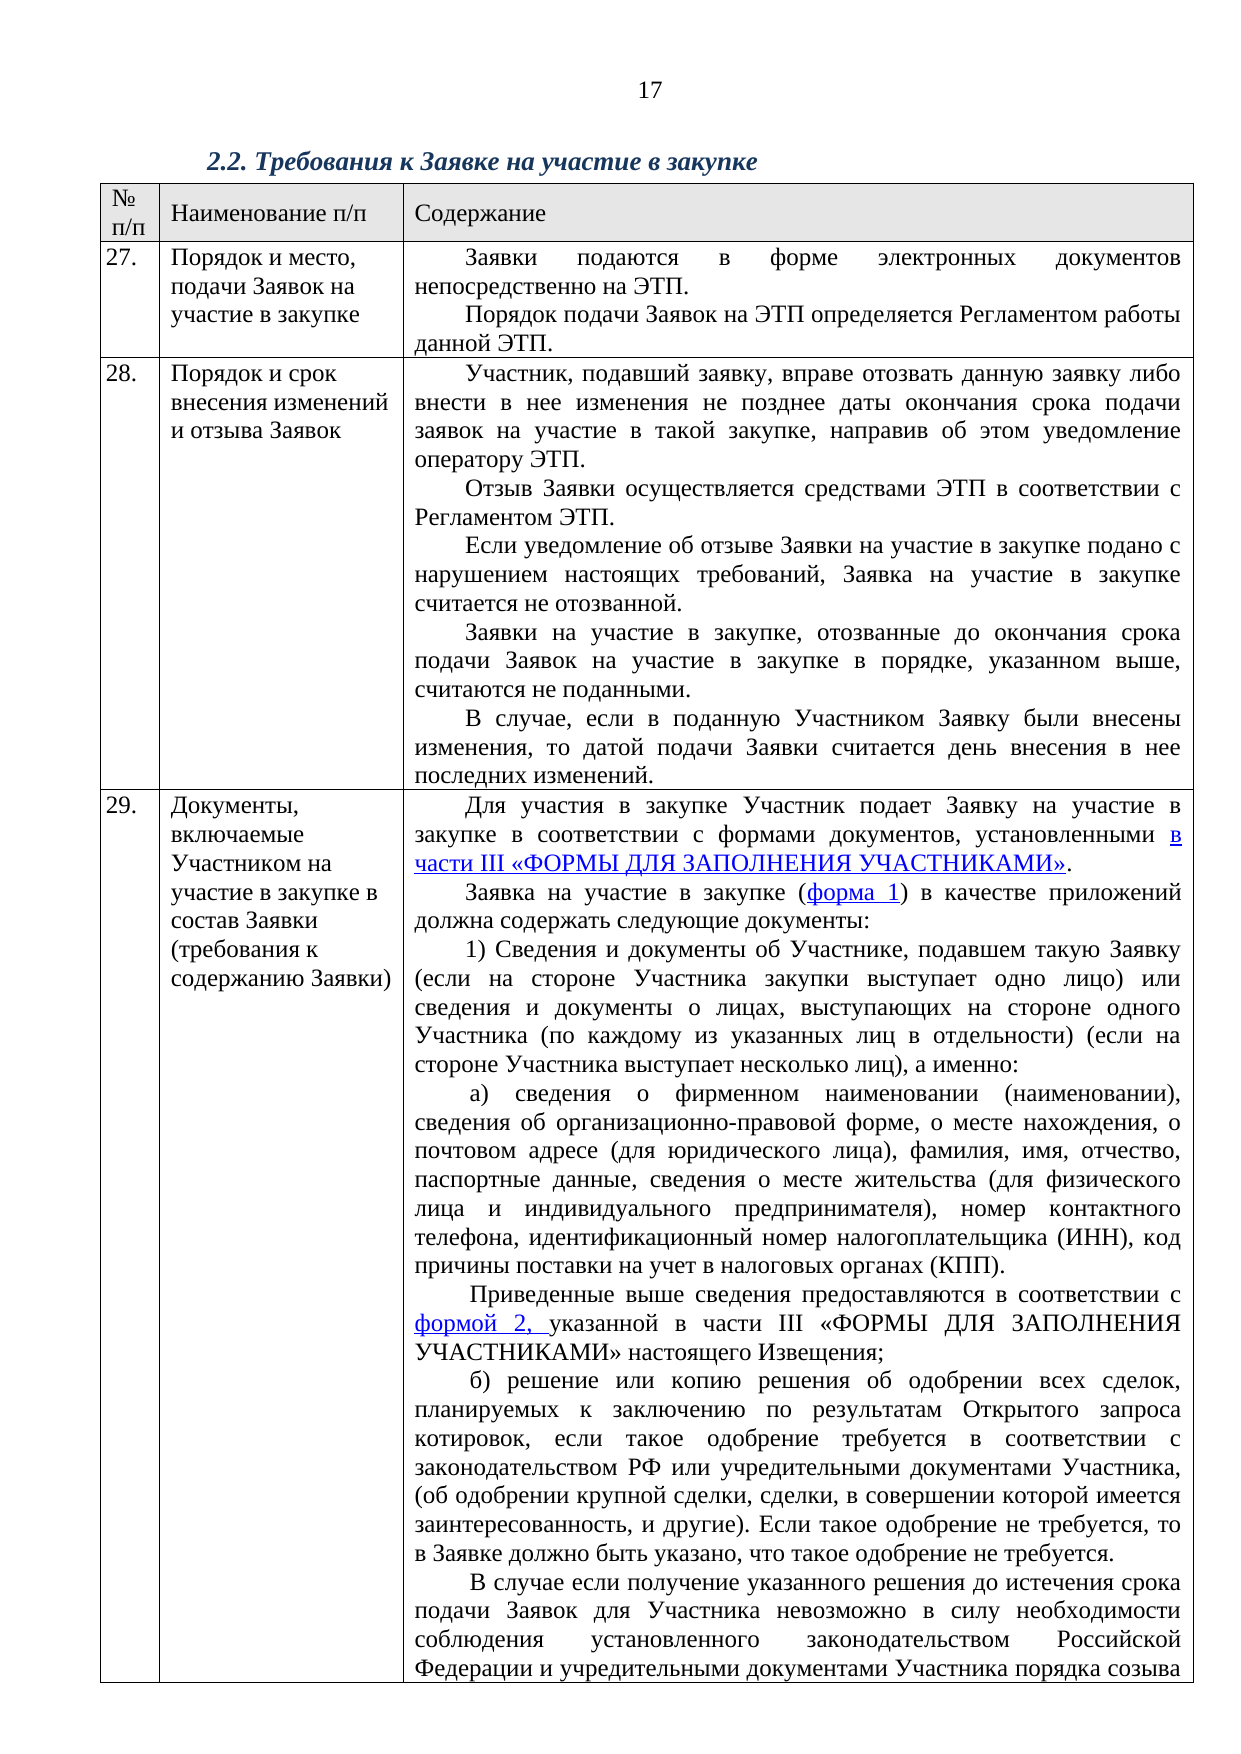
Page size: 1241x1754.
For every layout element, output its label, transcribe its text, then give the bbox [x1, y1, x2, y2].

text 2.2. Требования к Заявке на участие в закупке [207, 145, 1181, 176]
table_cell Заявки подаются в форме электронных документов непосредственно на ЭТП. Порядок подачи Заявок на ЭТП определяется Регламентом работы данной ЭТП. [404, 242, 1193, 357]
table_cell Порядок и срок внесения изменений и отзыва Заявок [160, 358, 403, 789]
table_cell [404, 790, 1193, 1682]
table_cell Порядок и место, подачи Заявок на участие в закупке [160, 242, 403, 357]
table_header № п/п [101, 184, 159, 241]
table_cell [101, 790, 159, 1682]
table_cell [160, 790, 403, 1682]
table_header Наименование п/п [160, 184, 403, 241]
table_cell [101, 242, 159, 357]
table_header Содержание [404, 184, 1193, 241]
table_cell [101, 358, 159, 789]
table_cell Участник, подавший заявку, вправе отозвать данную заявку либо внести в нее изменения не позднее даты окончания срока подачи заявок на участие в такой закупке, направив об этом уведомление оператору ЭТП. Отзыв Заявки осуществляется средствами ЭТП в соответствии с Регламентом ЭТП. Если уведомление об отзыве Заявки на участие в закупке подано с нарушением настоящих требований, Заявка на участие в закупке считается не отозванной. Заявки на участие в закупке, отозванные до окончания срока подачи Заявок на участие в закупке в порядке, указанном выше, считаются не поданными. В случае, если в поданную Участником Заявку были внесены изменения, то датой подачи Заявки считается день внесения в нее последних изменений. [404, 358, 1193, 789]
